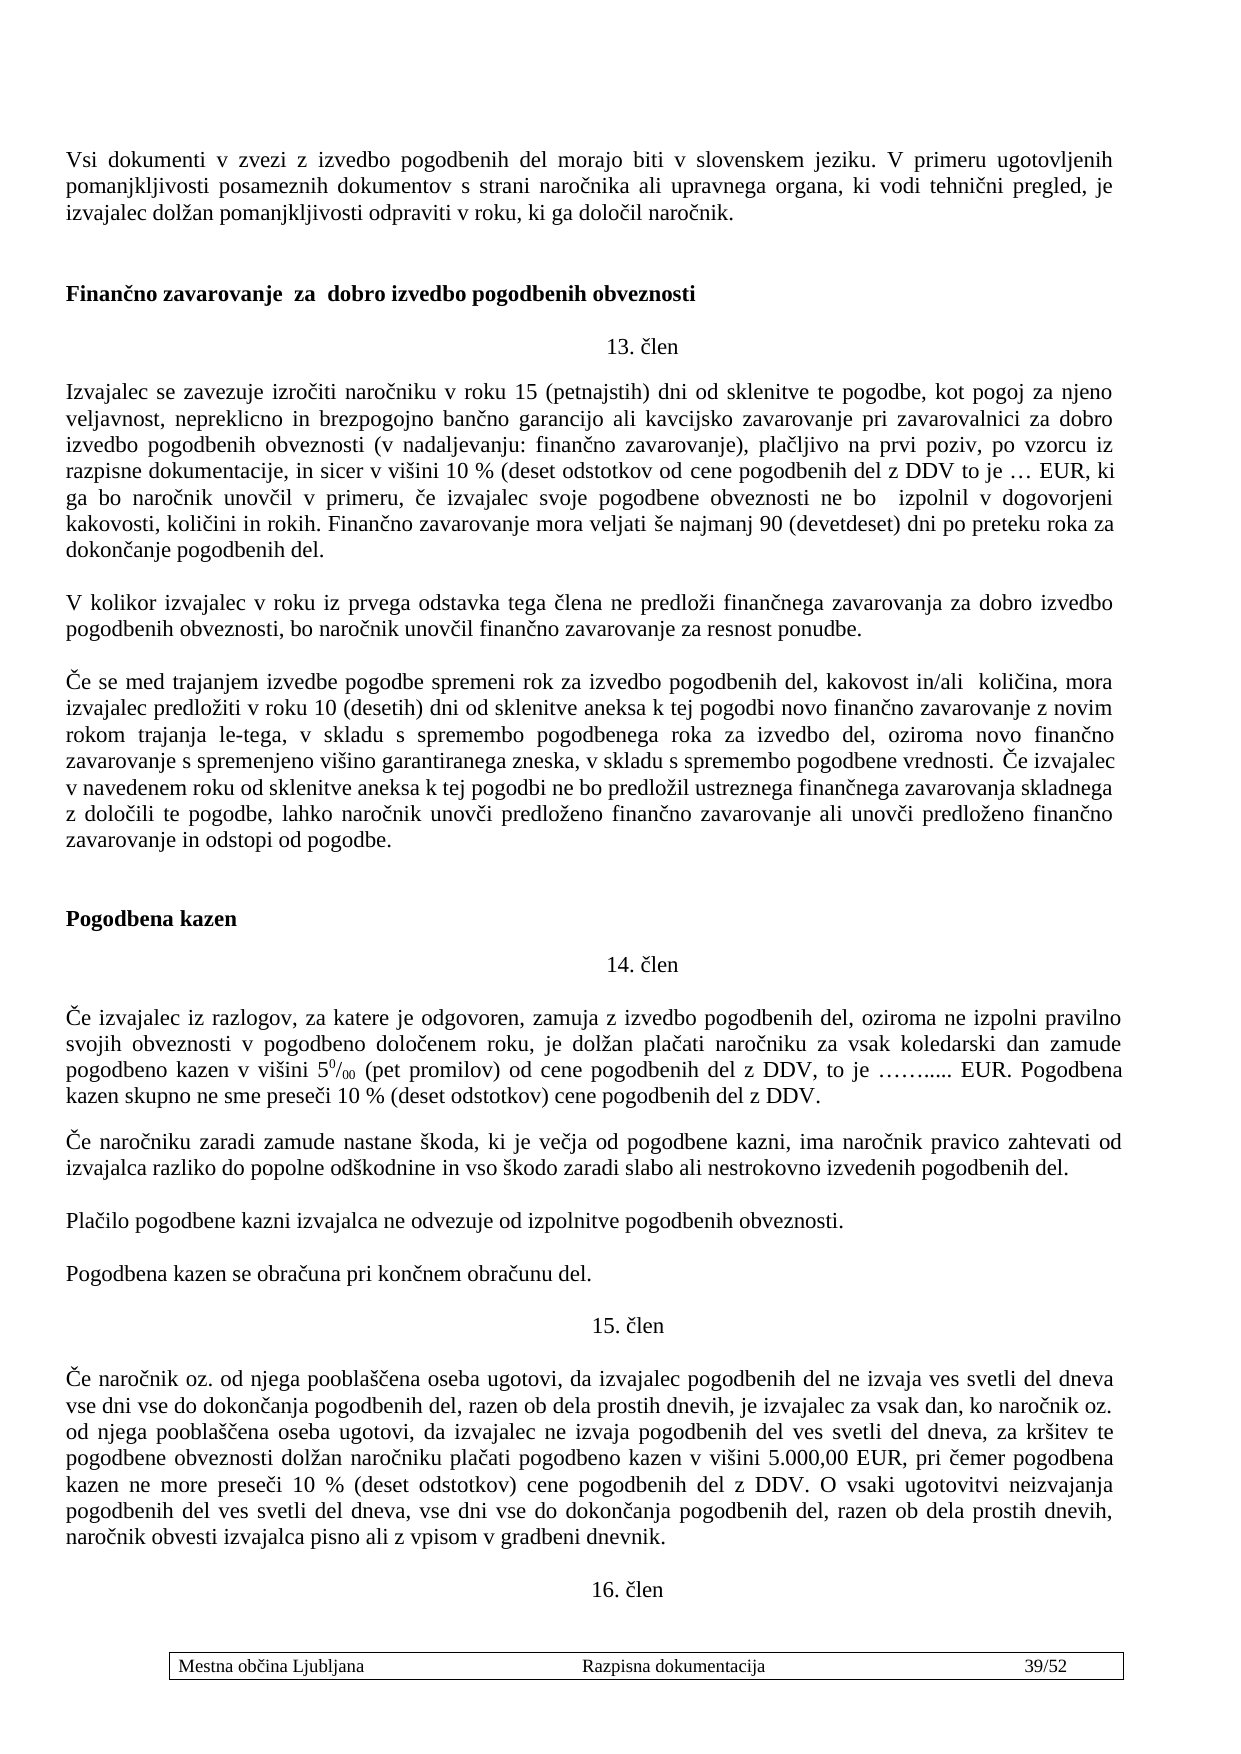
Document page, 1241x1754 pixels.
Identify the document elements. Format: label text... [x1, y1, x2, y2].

list 14. člen [139, 951, 1145, 977]
text Vsi dokumenti v zvezi z izvedbo pogodbenih del morajo biti v slovenskem jeziku. V primeru ugotovljenih pomanjkljivosti posameznih dokumentov s strani naročnika ali upravnega organa, ki vodi tehnični pregled, je izvajalec dolžan pomanjkljivosti odpraviti v roku, ki ga določil naročnik. [66, 146, 1115, 225]
text Pogodbena kazen [66, 905, 1145, 932]
text Če naročniku zaradi zamude nastane škoda, ki je večja od pogodbene kazni, ima naročnik pravico zahtevati od izvajalca razliko do popolne odškodnine in vso škodo zaradi slabo ali nestrokovno izvedenih pogodbenih del. [66, 1128, 1124, 1181]
text Če se med trajanjem izvedbe pogodbe spremeni rok za izvedbo pogodbenih del, kakovost in/ali količina, mora izvajalec predložiti v roku 10 (desetih) dni od sklenitve aneksa k tej pogodbi novo finančno zavarovanje z novim rokom trajanja le-tega, v skladu s spremembo pogodbenega roka za izvedbo del, oziroma novo finančno zavarovanje s spremenjeno višino garantiranega zneska, v skladu s spremembo pogodbene vrednosti. Če izvajalec v navedenem roku od sklenitve aneksa k tej pogodbi ne bo predložil ustreznega finančnega zavarovanja skladnega z določili te pogodbe, lahko naročnik unovči predloženo finančno zavarovanje ali unovči predloženo finančno zavarovanje in odstopi od pogodbe. [66, 668, 1115, 853]
text Plačilo pogodbene kazni izvajalca ne odvezuje od izpolnitve pogodbenih obveznosti. [66, 1207, 1124, 1233]
list 13. člen [139, 333, 1145, 359]
text Finančno zavarovanje za dobro izvedbo pogodbenih obveznosti [66, 280, 1115, 306]
text 15. člen [141, 1313, 1115, 1339]
list 16. člen [139, 1576, 1115, 1602]
text Izvajalec se zavezuje izročiti naročniku v roku 15 (petnajstih) dni od sklenitve te pogodbe, kot pogoj za njeno veljavnost, nepreklicno in brezpogojno bančno garancijo ali kavcijsko zavarovanje pri zavarovalnici za dobro izvedbo pogodbenih obveznosti (v nadaljevanju: finančno zavarovanje), plačljivo na prvi poziv, po vzorcu iz razpisne dokumentacije, in sicer v višini 10 % (deset odstotkov od cene pogodbenih del z DDV to je … EUR, ki ga bo naročnik unovčil v primeru, če izvajalec svoje pogodbene obveznosti ne bo izpolnil v dogovorjeni kakovosti, količini in rokih. Finančno zavarovanje mora veljati še najmanj 90 (devetdeset) dni po preteku roka za dokončanje pogodbenih del. [66, 378, 1115, 563]
text Če izvajalec iz razlogov, za katere je odgovoren, zamuja z izvedbo pogodbenih del, oziroma ne izpolni pravilno svojih obveznosti v pogodbeno določenem roku, je dolžan plačati naročniku za vsak koledarski dan zamude pogodbeno kazen v višini 50/00 (pet promilov) od cene pogodbenih del z DDV, to je ……..... EUR. Pogodbena kazen skupno ne sme preseči 10 % (deset odstotkov) cene pogodbenih del z DDV. [66, 1003, 1124, 1109]
text Če naročnik oz. od njega pooblaščena oseba ugotovi, da izvajalec pogodbenih del ne izvaja ves svetli del dneva vse dni vse do dokončanja pogodbenih del, razen ob dela prostih dnevih, je izvajalec za vsak dan, ko naročnik oz. od njega pooblaščena oseba ugotovi, da izvajalec ne izvaja pogodbenih del ves svetli del dneva, za kršitev te pogodbene obveznosti dolžan naročniku plačati pogodbeno kazen v višini 5.000,00 EUR, pri čemer pogodbena kazen ne more preseči 10 % (deset odstotkov) cene pogodbenih del z DDV. O vsaki ugotovitvi neizvajanja pogodbenih del ves svetli del dneva, vse dni vse do dokončanja pogodbenih del, razen ob dela prostih dnevih, naročnik obvesti izvajalca pisno ali z vpisom v gradbeni dnevnik. [66, 1365, 1115, 1550]
text V kolikor izvajalec v roku iz prvega odstavka tega člena ne predloži finančnega zavarovanja za dobro izvedbo pogodbenih obveznosti, bo naročnik unovčil finančno zavarovanje za resnost ponudbe. [66, 589, 1115, 642]
text Pogodbena kazen se obračuna pri končnem obračunu del. [66, 1260, 1124, 1286]
